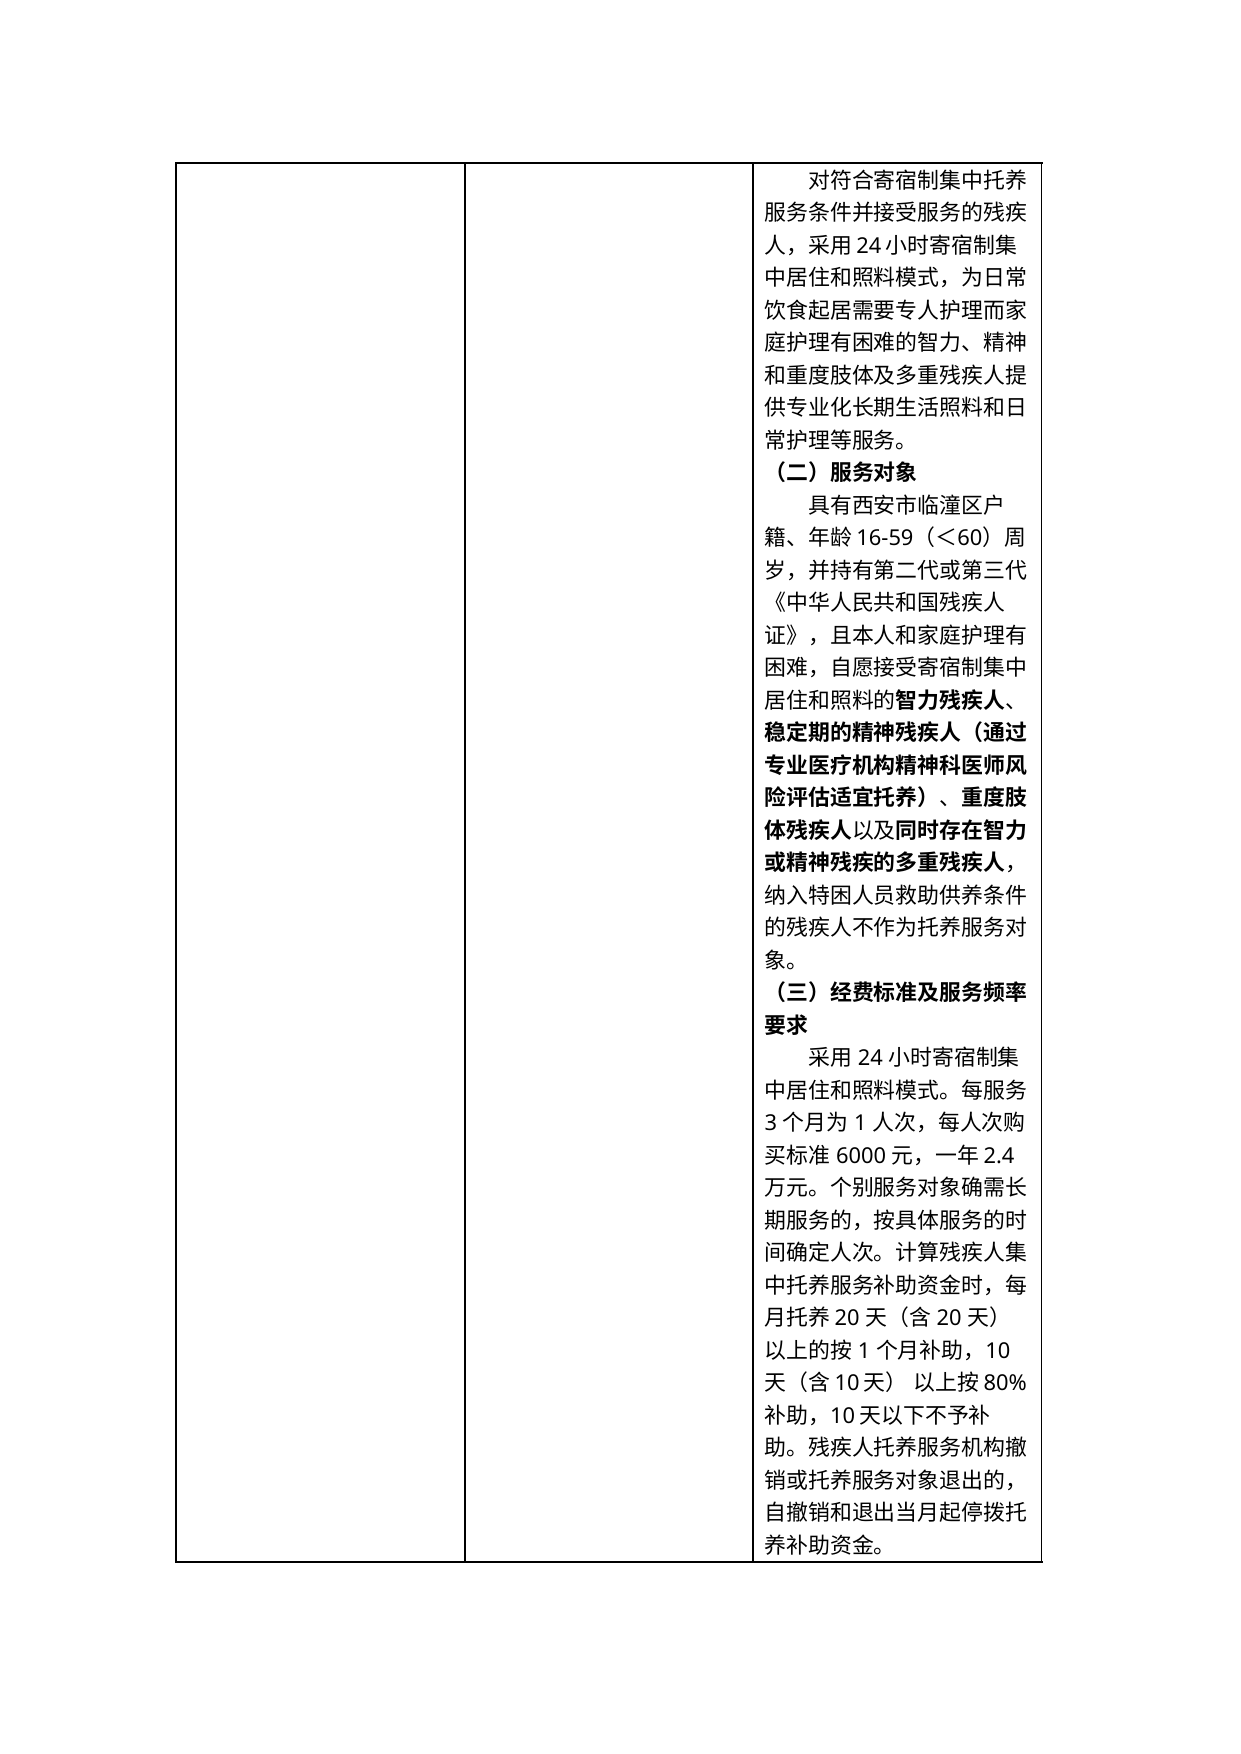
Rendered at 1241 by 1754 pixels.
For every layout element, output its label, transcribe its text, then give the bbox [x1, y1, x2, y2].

table_cell 1 [177, 164, 464, 1561]
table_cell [754, 164, 1041, 1561]
table_cell [466, 164, 752, 1561]
